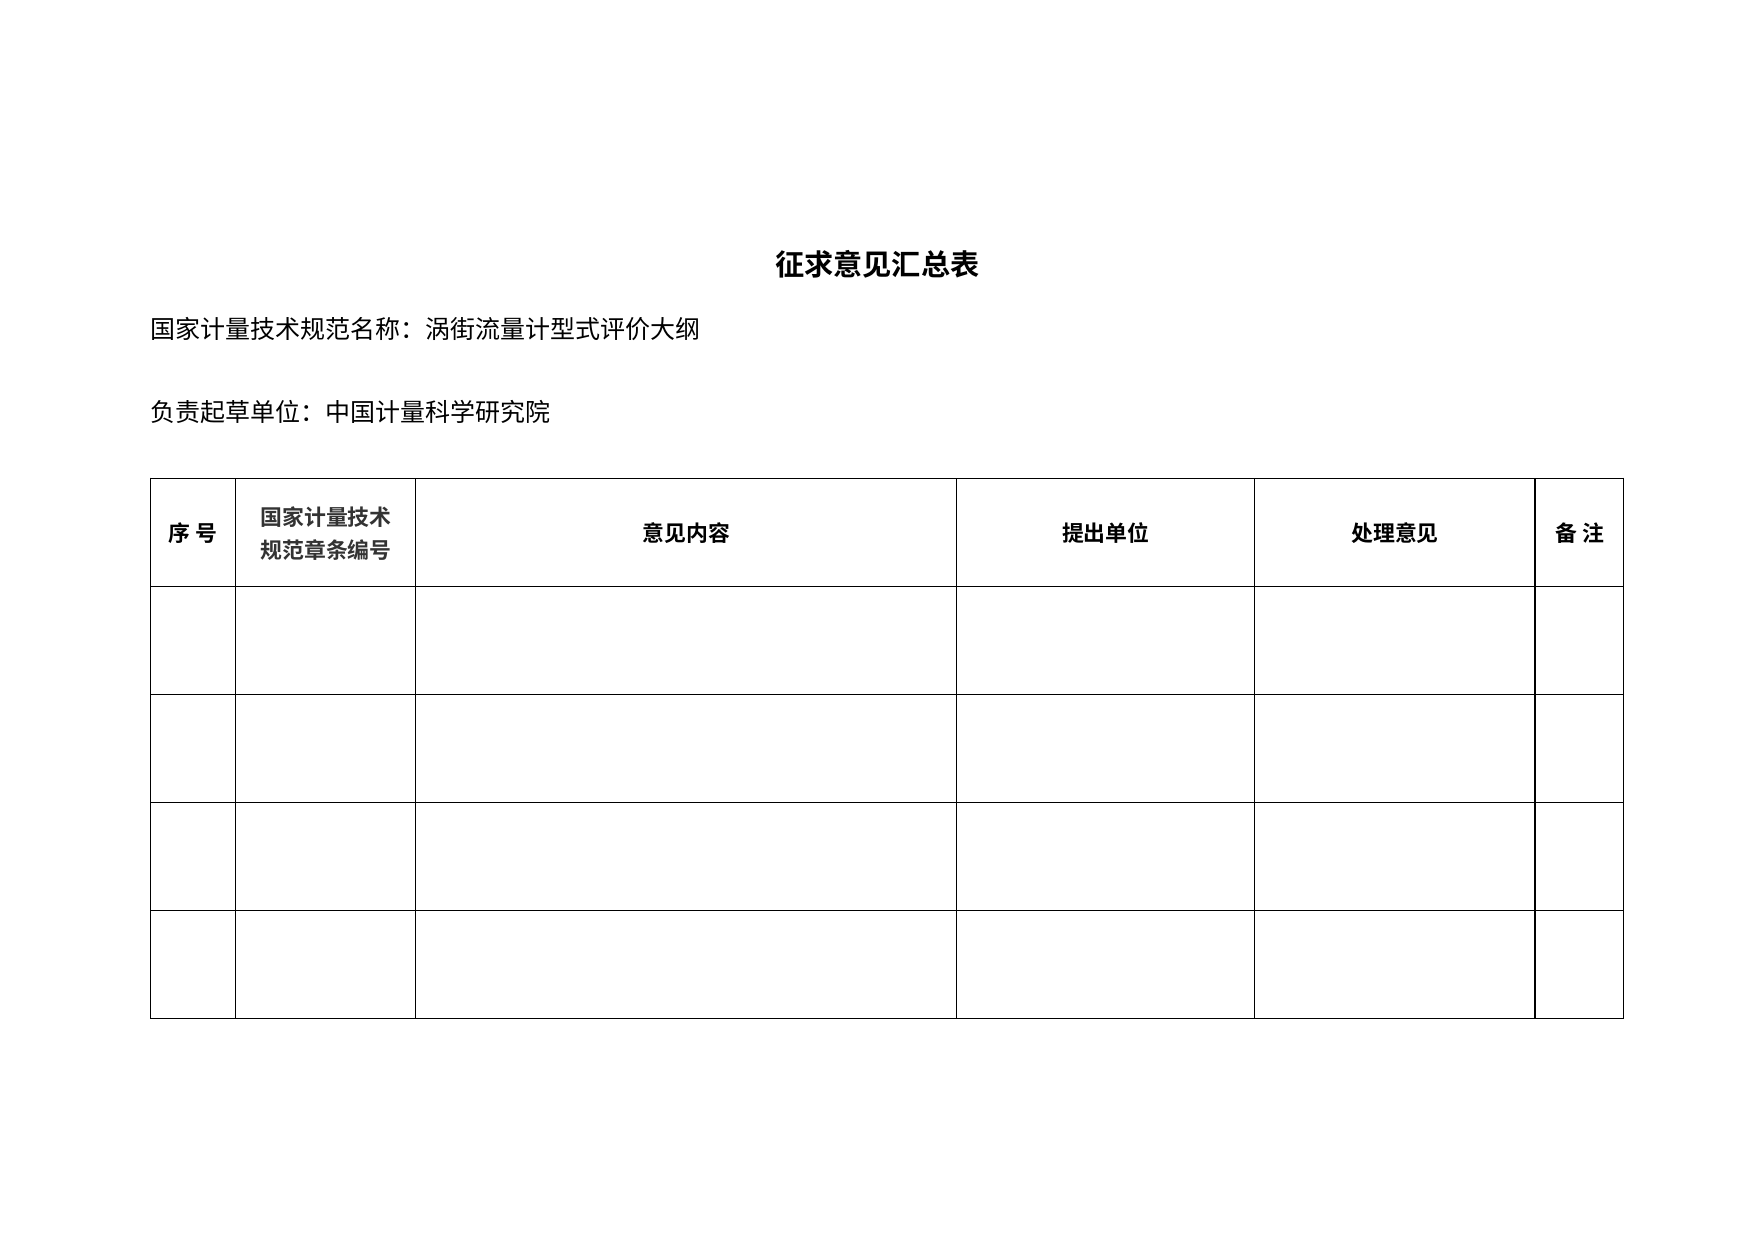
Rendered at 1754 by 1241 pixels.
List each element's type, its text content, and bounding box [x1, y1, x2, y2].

table_cell [236, 587, 415, 694]
table_cell [236, 695, 415, 802]
table_cell [957, 803, 1254, 910]
table_header 国家计量技术 规范章条编号 [236, 479, 415, 586]
table_cell [1255, 803, 1534, 910]
table_cell [957, 911, 1254, 1018]
table_cell [151, 911, 235, 1018]
table_header 处理意见 [1255, 479, 1534, 586]
table_header 序 号 [151, 479, 235, 586]
table_cell [1536, 911, 1623, 1018]
table_cell [1255, 587, 1534, 694]
table_cell [151, 587, 235, 694]
table_cell [957, 695, 1254, 802]
text 征求意见汇总表 [150, 230, 1604, 295]
table_header 意见内容 [416, 479, 956, 586]
table_cell [236, 911, 415, 1018]
text 负责起草单位：中国计量科学研究院 [150, 378, 1604, 443]
table_cell [236, 803, 415, 910]
table_cell [1536, 587, 1623, 694]
table_cell [416, 587, 956, 694]
table_cell [1536, 695, 1623, 802]
text 国家计量技术规范名称：涡街流量计型式评价大纲 [150, 295, 1604, 360]
table_cell [151, 695, 235, 802]
table_cell [1255, 695, 1534, 802]
table_header 提出单位 [957, 479, 1254, 586]
table_cell [1255, 911, 1534, 1018]
table_cell [416, 695, 956, 802]
table_cell [416, 803, 956, 910]
table_cell [957, 587, 1254, 694]
table_cell [151, 803, 235, 910]
table_header 备 注 [1536, 479, 1623, 586]
table_cell [416, 911, 956, 1018]
table_cell [1536, 803, 1623, 910]
